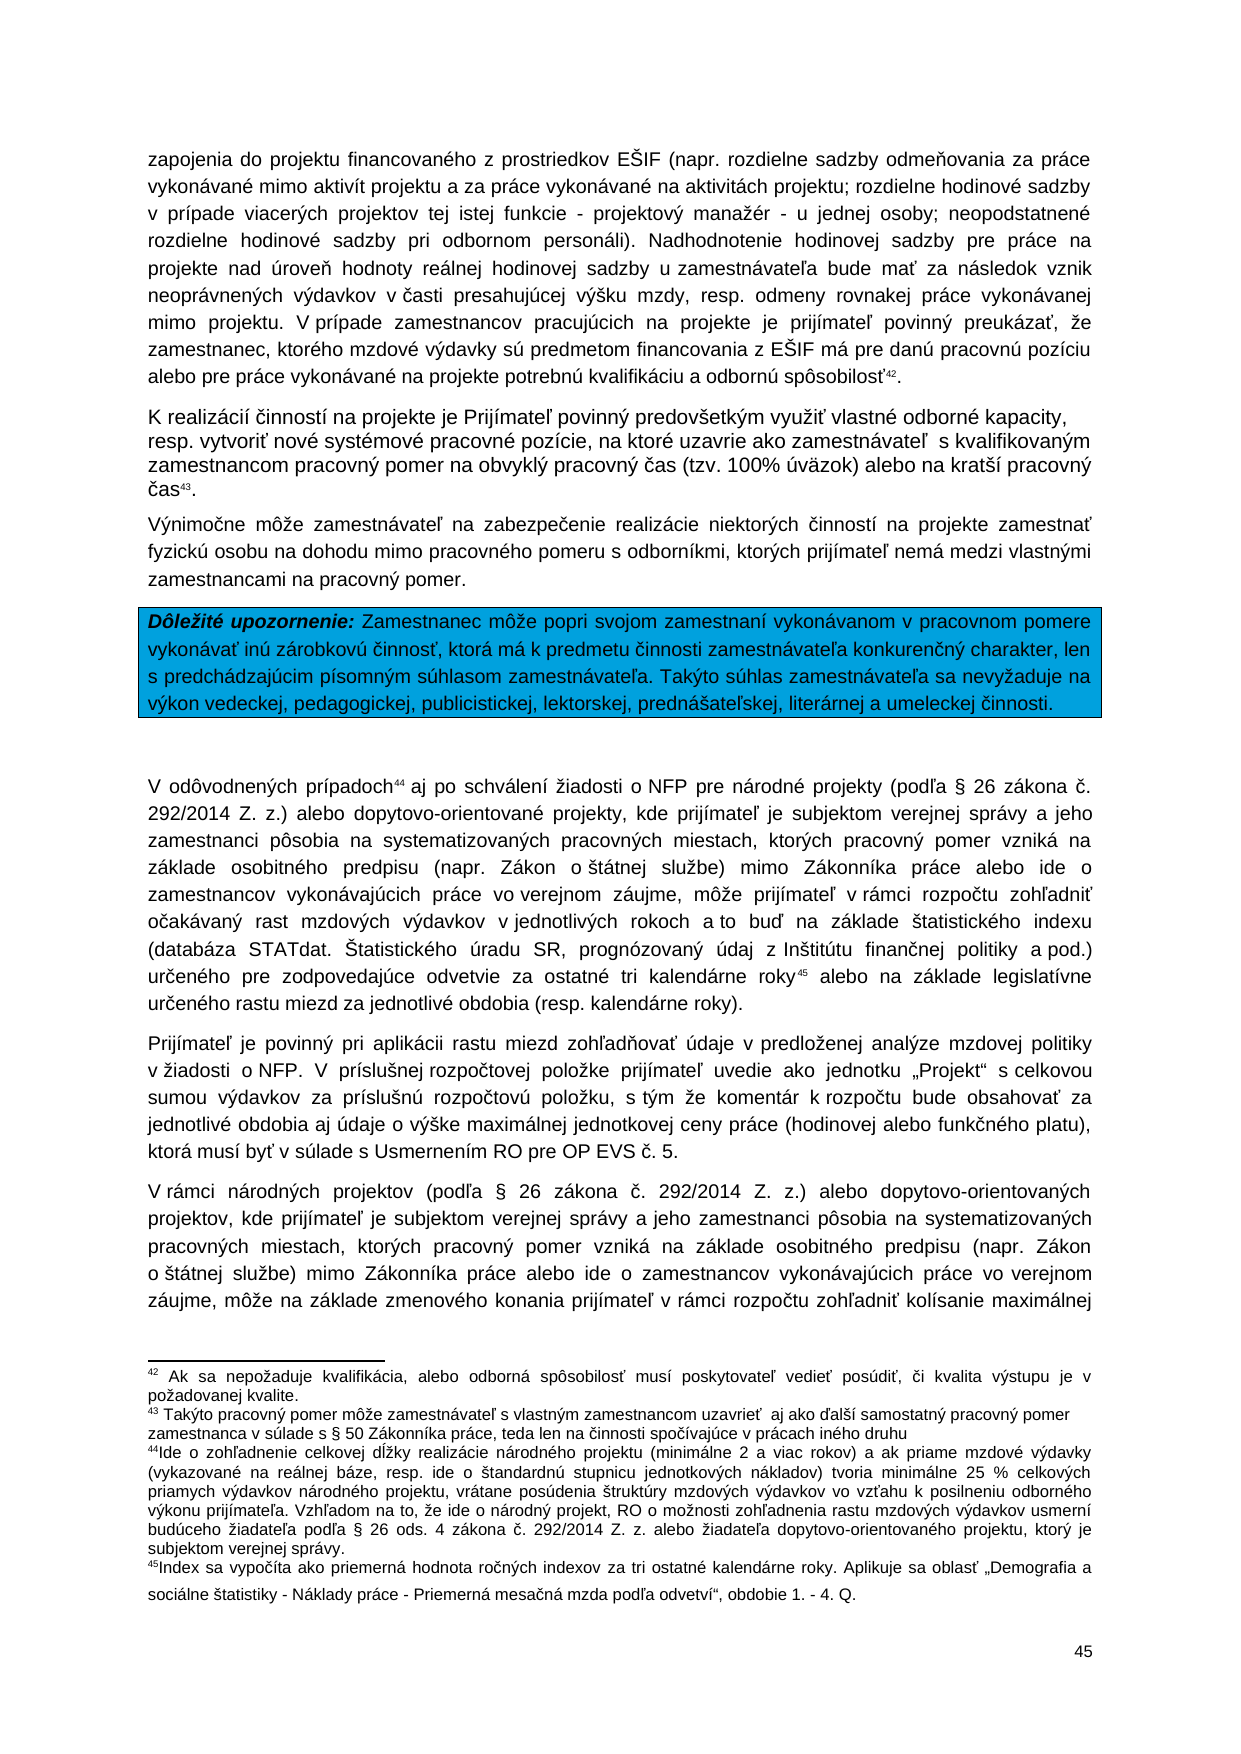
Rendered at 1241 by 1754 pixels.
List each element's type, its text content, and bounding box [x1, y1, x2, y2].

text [148, 148, 1092, 388]
text Dôležité upozornenie: Zamestnanec môže popri svojom zamestnaní vykonávanom v pracovnom pomere vykonávať inú zárobkovú činnosť, ktorá má k predmetu činnosti zamestnávateľa konkurenčný charakter, len s predchádzajúcim písomným súhlasom zamestnávateľa. Takýto súhlas zamestnávateľa sa nevyžaduje na výkon vedeckej, pedagogickej, publicistickej, lektorskej, prednášateľskej, literárnej a umeleckej činnosti. [139, 608, 1101, 717]
text Prijímateľ je povinný pri aplikácii rastu miezd zohľadňovať údaje v predloženej analýze mzdovej politiky v žiadosti o NFP. V príslušnej rozpočtovej položke prijímateľ uvedie ako jednotku „Projekt“ s celkovou sumou výdavkov za príslušnú rozpočtovú položku, s tým že komentár k rozpočtu bude obsahovať za jednotlivé obdobia aj údaje o výške maximálnej jednotkovej ceny práce (hodinovej alebo funkčného platu), ktorá musí byť v súlade s Usmernením RO pre OP EVS č. 5. [148, 1032, 1092, 1163]
text K realizácií činností na projekte je Prijímateľ povinný predovšetkým využiť vlastné odborné kapacity, resp. vytvoriť nové systémové pracovné pozície, na ktoré uzavrie ako zamestnávateľ s kvalifikovaným zamestnancom pracovný pomer na obvyklý pracovný čas (tzv. 100% úväzok) alebo na kratší pracovný čas. [148, 405, 1092, 501]
text V odôvodnených prípadoch aj po schválení žiadosti o NFP pre národné projekty (podľa § 26 zákona č. 292/2014 Z. z.) alebo dopytovo-orientované projekty, kde prijímateľ je subjektom verejnej správy a jeho zamestnanci pôsobia na systematizovaných pracovných miestach, ktorých pracovný pomer vzniká na základe osobitného predpisu (napr. Zákon o štátnej službe) mimo Zákonníka práce alebo ide o zamestnancov vykonávajúcich práce vo verejnom záujme, môže prijímateľ v rámci rozpočtu zohľadniť očakávaný rast mzdových výdavkov v jednotlivých rokoch a to buď na základe štatistického indexu (databáza STATdat. Štatistického úradu SR, prognózovaný údaj z Inštitútu finančnej politiky a pod.) určeného pre zodpovedajúce odvetvie za ostatné tri kalendárne roky alebo na základe legislatívne určeného rastu miezd za jednotlivé obdobia (resp. kalendárne roky). [148, 774, 1092, 1015]
text Výnimočne môže zamestnávateľ na zabezpečenie realizácie niektorých činností na projekte zamestnať fyzickú osobu na dohodu mimo pracovného pomeru s odborníkmi, ktorých prijímateľ nemá medzi vlastnými zamestnancami na pracovný pomer. [148, 513, 1092, 590]
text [148, 1180, 1092, 1312]
